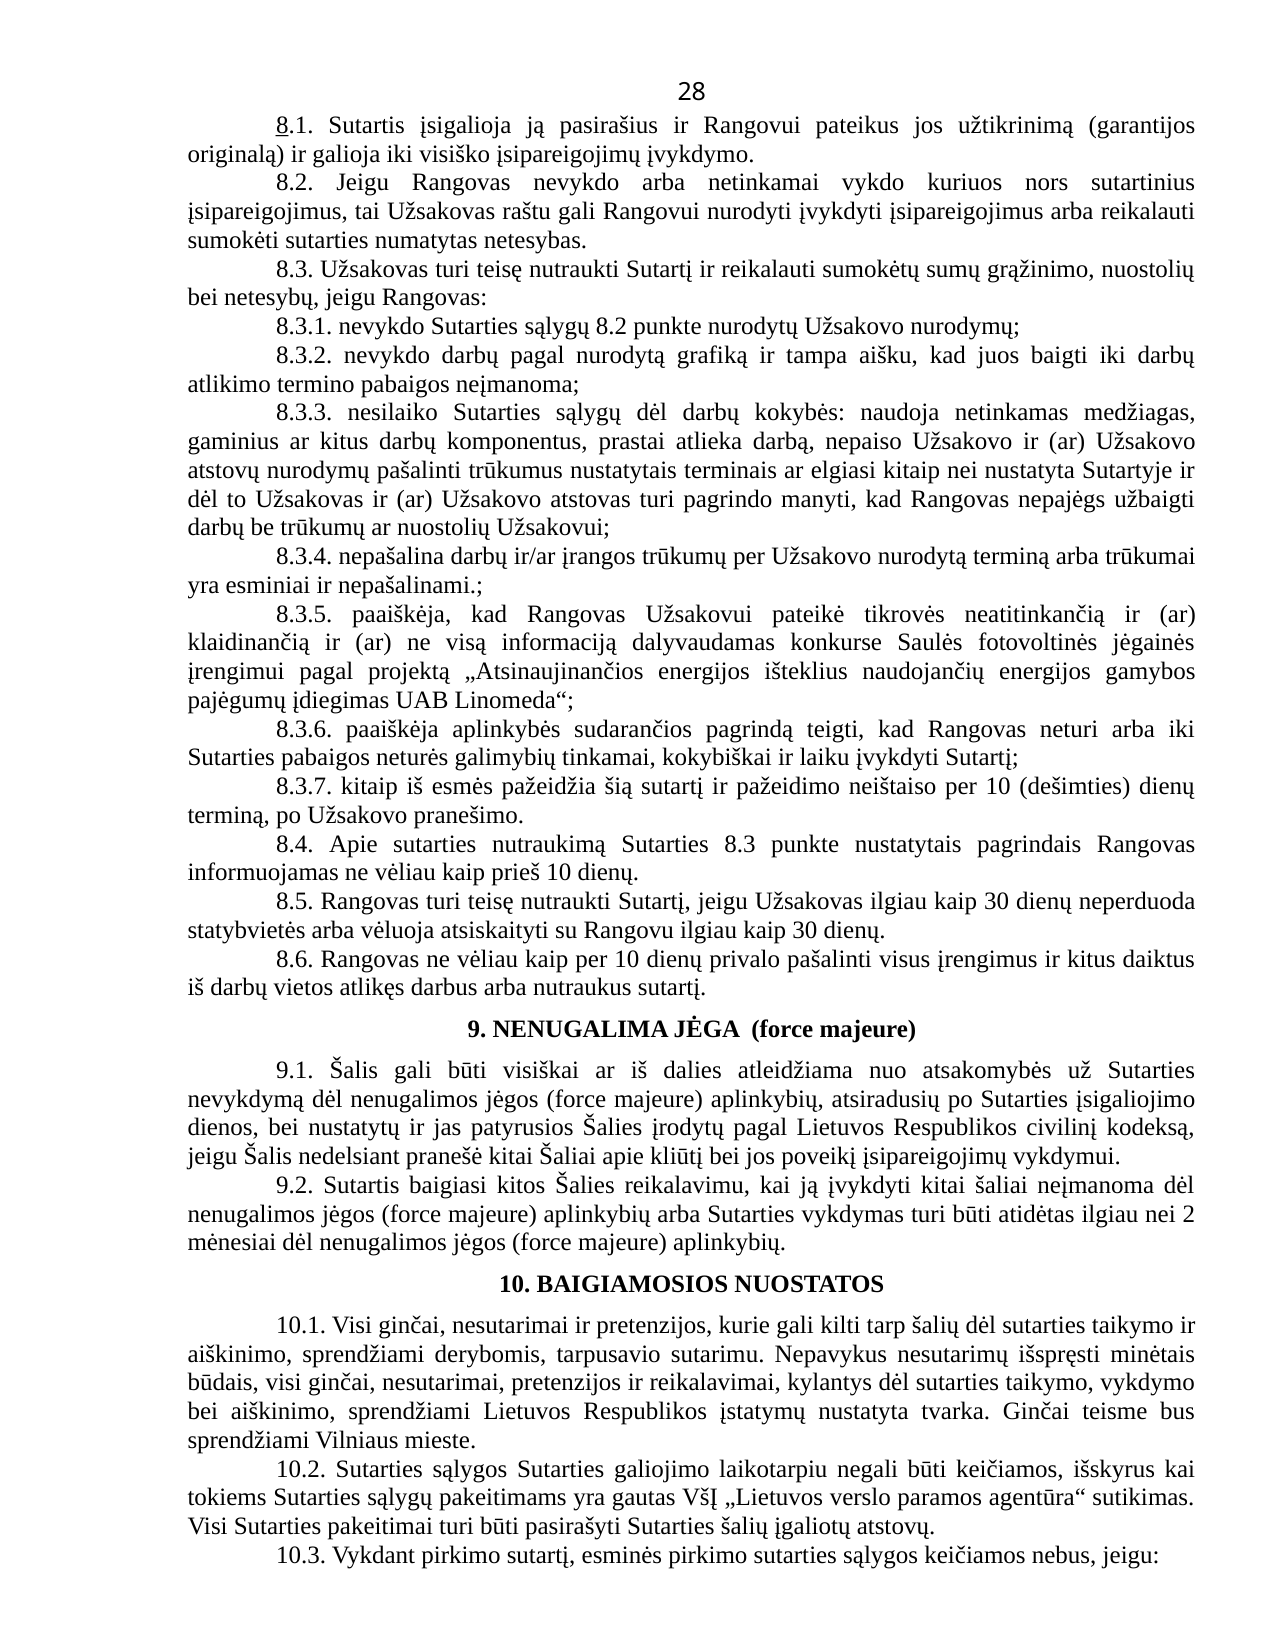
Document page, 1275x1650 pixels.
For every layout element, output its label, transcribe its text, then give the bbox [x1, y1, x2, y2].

text 8.3.5. paaiškėja, kad Rangovas Užsakovui pateikė tikrovės neatitinkančią ir (ar) klaidinančią ir (ar) ne visą informaciją dalyvaudamas konkurse Saulės fotovoltinės jėgainės įrengimui pagal projektą „Atsinaujinančios energijos išteklius naudojančių energijos gamybos pajėgumų įdiegimas UAB Linomeda“; [187, 599, 1196, 714]
text 9.1. Šalis gali būti visiškai ar iš dalies atleidžiama nuo atsakomybės už Sutarties nevykdymą dėl nenugalimos jėgos (force majeure) aplinkybių, atsiradusių po Sutarties įsigaliojimo dienos, bei nustatytų ir jas patyrusios Šalies įrodytų pagal Lietuvos Respublikos civilinį kodeksą, jeigu Šalis nedelsiant pranešė kitai Šaliai apie kliūtį bei jos poveikį įsipareigojimų vykdymui. [187, 1055, 1196, 1170]
text 8.3.4. nepašalina darbų ir/ar įrangos trūkumų per Užsakovo nurodytą terminą arba trūkumai yra esminiai ir nepašalinami.; [187, 541, 1196, 599]
text 8.3.6. paaiškėja aplinkybės sudarančios pagrindą teigti, kad Rangovas neturi arba iki Sutarties pabaigos neturės galimybių tinkamai, kokybiškai ir laiku įvykdyti Sutartį; [187, 714, 1196, 771]
text 9. NENUGALIMA JĖGA (force majeure) [187, 1014, 1196, 1042]
text 8.1. Sutartis įsigalioja ją pasirašius ir Rangovui pateikus jos užtikrinimą (garantijos originalą) ir galioja iki visiško įsipareigojimų įvykdymo. [187, 110, 1196, 167]
text 8.6. Rangovas ne vėliau kaip per 10 dienų privalo pašalinti visus įrengimus ir kitus daiktus iš darbų vietos atlikęs darbus arba nutraukus sutartį. [187, 944, 1196, 1001]
text 9.2. Sutartis baigiasi kitos Šalies reikalavimu, kai ją įvykdyti kitai šaliai neįmanoma dėl nenugalimos jėgos (force majeure) aplinkybių arba Sutarties vykdymas turi būti atidėtas ilgiau nei 2 mėnesiai dėl nenugalimos jėgos (force majeure) aplinkybių. [187, 1170, 1196, 1256]
text 10. BAIGIAMOSIOS NUOSTATOS [187, 1269, 1196, 1297]
text 10.1. Visi ginčai, nesutarimai ir pretenzijos, kurie gali kilti tarp šalių dėl sutarties taikymo ir aiškinimo, sprendžiami derybomis, tarpusavio sutarimu. Nepavykus nesutarimų išspręsti minėtais būdais, visi ginčai, nesutarimai, pretenzijos ir reikalavimai, kylantys dėl sutarties taikymo, vykdymo bei aiškinimo, sprendžiami Lietuvos Respublikos įstatymų nustatyta tvarka. Ginčai teisme bus sprendžiami Vilniaus mieste. [187, 1310, 1196, 1454]
text 8.2. Jeigu Rangovas nevykdo arba netinkamai vykdo kuriuos nors sutartinius įsipareigojimus, tai Užsakovas raštu gali Rangovui nurodyti įvykdyti įsipareigojimus arba reikalauti sumokėti sutarties numatytas netesybas. [187, 167, 1196, 254]
text 8.5. Rangovas turi teisę nutraukti Sutartį, jeigu Užsakovas ilgiau kaip 30 dienų neperduoda statybvietės arba vėluoja atsiskaityti su Rangovu ilgiau kaip 30 dienų. [187, 886, 1196, 944]
text 10.2. Sutarties sąlygos Sutarties galiojimo laikotarpiu negali būti keičiamos, išskyrus kai tokiems Sutarties sąlygų pakeitimams yra gautas VšĮ „Lietuvos verslo paramos agentūra“ sutikimas. Visi Sutarties pakeitimai turi būti pasirašyti Sutarties šalių įgaliotų atstovų. [187, 1454, 1196, 1540]
text 8.3.1. nevykdo Sutarties sąlygų 8.2 punkte nurodytų Užsakovo nurodymų; [187, 311, 1196, 340]
text 8.3.7. kitaip iš esmės pažeidžia šią sutartį ir pažeidimo neištaiso per 10 (dešimties) dienų terminą, po Užsakovo pranešimo. [187, 771, 1196, 829]
text 8.3.2. nevykdo darbų pagal nurodytą grafiką ir tampa aišku, kad juos baigti iki darbų atlikimo termino pabaigos neįmanoma; [187, 340, 1196, 397]
text 8.4. Apie sutarties nutraukimą Sutarties 8.3 punkte nustatytais pagrindais Rangovas informuojamas ne vėliau kaip prieš 10 dienų. [187, 829, 1196, 886]
text 8.3.3. nesilaiko Sutarties sąlygų dėl darbų kokybės: naudoja netinkamas medžiagas, gaminius ar kitus darbų komponentus, prastai atlieka darbą, nepaiso Užsakovo ir (ar) Užsakovo atstovų nurodymų pašalinti trūkumus nustatytais terminais ar elgiasi kitaip nei nustatyta Sutartyje ir dėl to Užsakovas ir (ar) Užsakovo atstovas turi pagrindo manyti, kad Rangovas nepajėgs užbaigti darbų be trūkumų ar nuostolių Užsakovui; [187, 397, 1196, 541]
text 10.3. Vykdant pirkimo sutartį, esminės pirkimo sutarties sąlygos keičiamos nebus, jeigu: [187, 1540, 1196, 1569]
text 8.3. Užsakovas turi teisę nutraukti Sutartį ir reikalauti sumokėtų sumų grąžinimo, nuostolių bei netesybų, jeigu Rangovas: [187, 254, 1196, 311]
